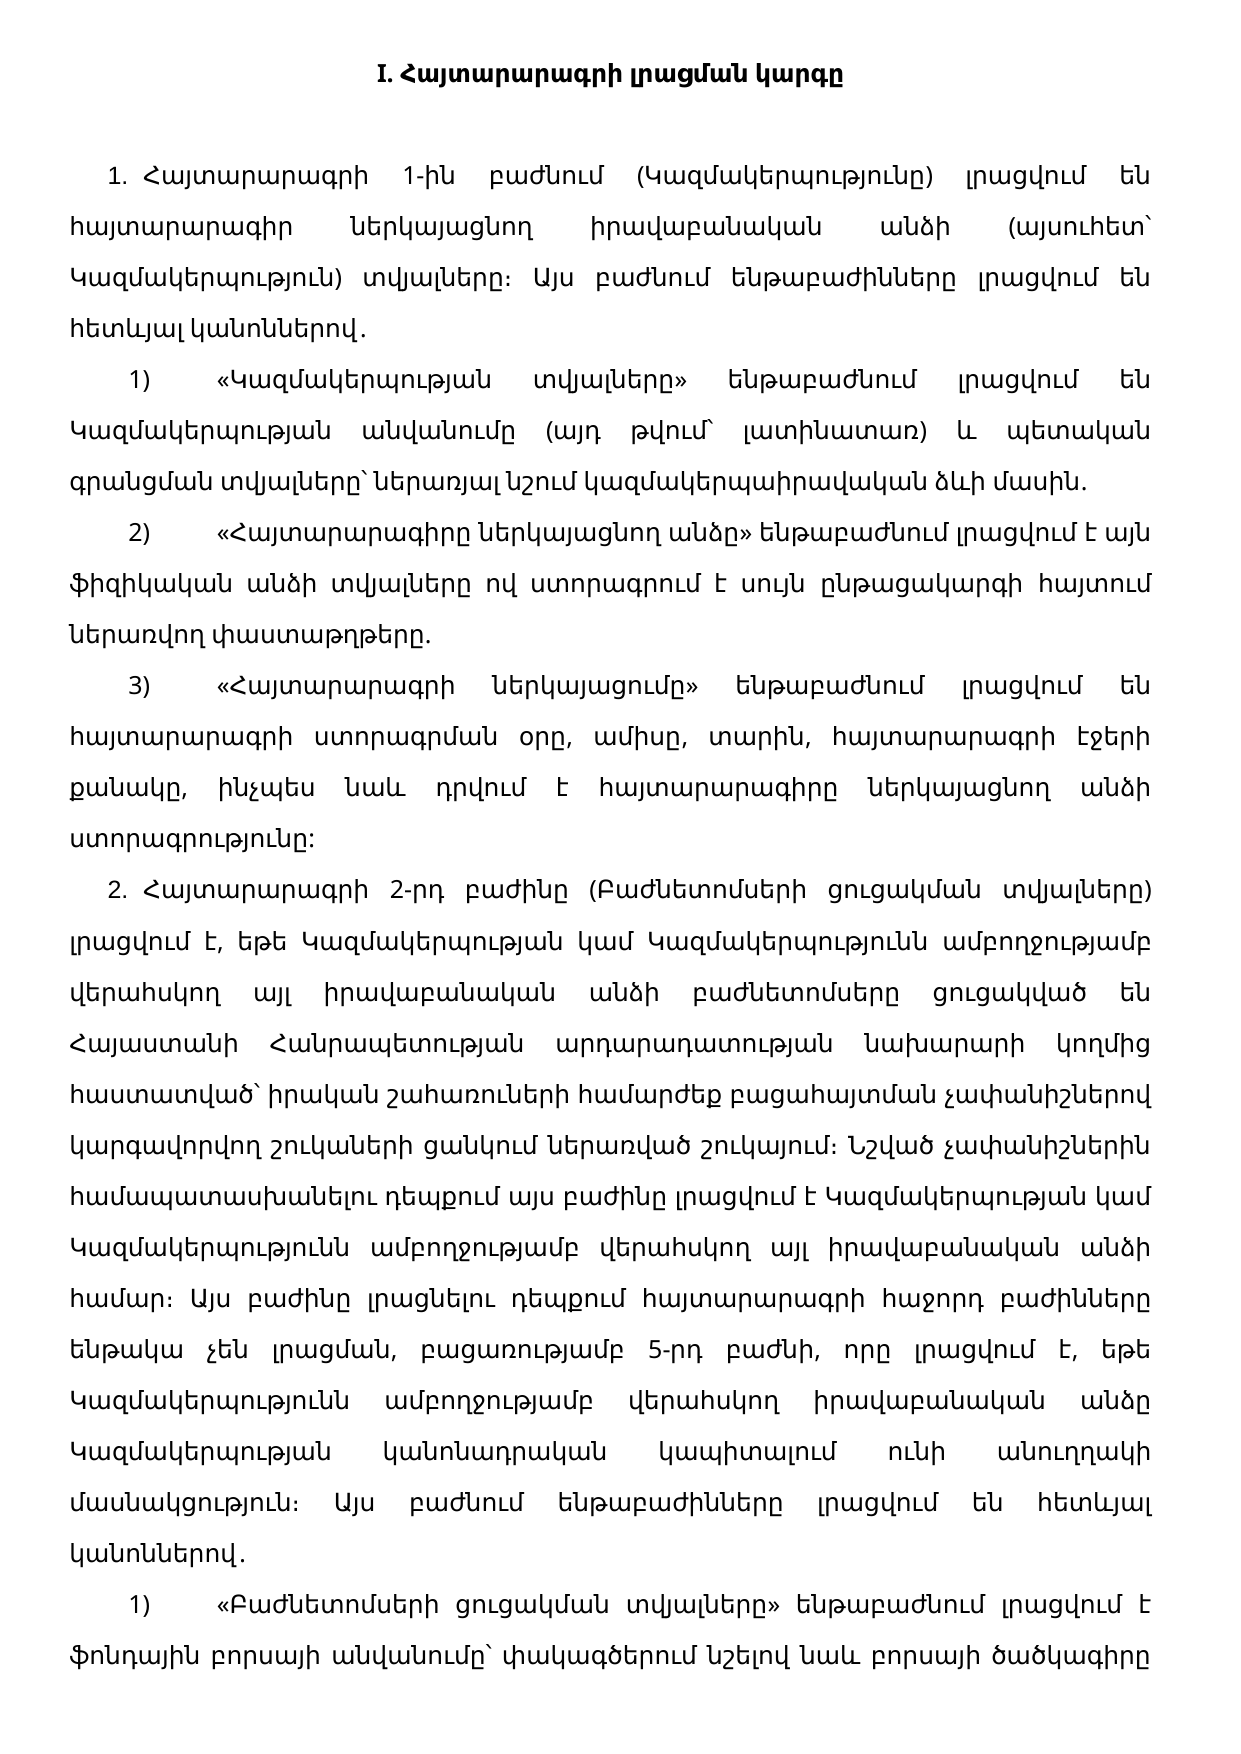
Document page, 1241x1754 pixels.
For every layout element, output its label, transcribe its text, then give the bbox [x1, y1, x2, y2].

list Հայտարարագրի 2-րդ բաժինը (Բաժնետոմսերի ցուցակման տվյալները) լրացվում է, եթե Կազմակերպության կամ Կազմակերպությունն ամբողջությամբ վերահսկող այլ իրավաբանական անձի բաժնետոմսերը ցուցակված են Հայաստանի Հանրապետության արդարադատության նախարարի կողմից հաստատված՝ իրական շահառուների համարժեք բացահայտման չափանիշներով կարգավորվող շուկաների ցանկում ներառված շուկայում։ Նշված չափանիշներին համապատասխանելու դեպքում այս բաժինը լրացվում է Կազմակերպության կամ Կազմակերպությունն ամբողջությամբ վերահսկող այլ իրավաբանական անձի համար։ Այս բաժինը լրացնելու դեպքում հայտարարագրի հաջորդ բաժինները ենթակա չեն լրացման, բացառությամբ 5-րդ բաժնի, որը լրացվում է, եթե Կազմակերպությունն ամբողջությամբ վերահսկող իրավաբանական անձը Կազմակերպության կանոնադրական կապիտալում ունի անուղղակի մասնակցություն։ Այս բաժնում ենթաբաժինները լրացվում են հետևյալ կանոններով․ [69, 872, 1152, 1570]
list Հայտարարագրի 1-ին բաժնում (Կազմակերպությունը) լրացվում են հայտարարագիր ներկայացնող իրավաբանական անձի (այսուհետ՝ Կազմակերպություն) տվյալները։ Այս բաժնում ենթաբաժինները լրացվում են հետևյալ կանոններով․ [69, 158, 1152, 345]
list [69, 1587, 1152, 1672]
list «Կազմակերպության տվյալները» ենթաբաժնում լրացվում են Կազմակերպության անվանումը (այդ թվում՝ լատինատառ) և պետական գրանցման տվյալները՝ ներառյալ նշում կազմակերպաիրավական ձևի մասին. [69, 362, 1152, 498]
list «Հայտարարագիրը ներկայացնող անձը» ենթաբաժնում լրացվում է այն ֆիզիկական անձի տվյալները ով ստորագրում է սույն ընթացակարգի հայտում ներառվող փաստաթղթերը. [69, 515, 1152, 651]
text I. Հայտարարագրի լրացման կարգը [69, 56, 1152, 89]
list «Հայտարարագրի ներկայացումը» ենթաբաժնում լրացվում են հայտարարագրի ստորագրման օրը, ամիսը, տարին, հայտարարագրի էջերի քանակը, ինչպես նաև դրվում է հայտարարագիրը ներկայացնող անձի ստորագրությունը: [69, 668, 1152, 855]
